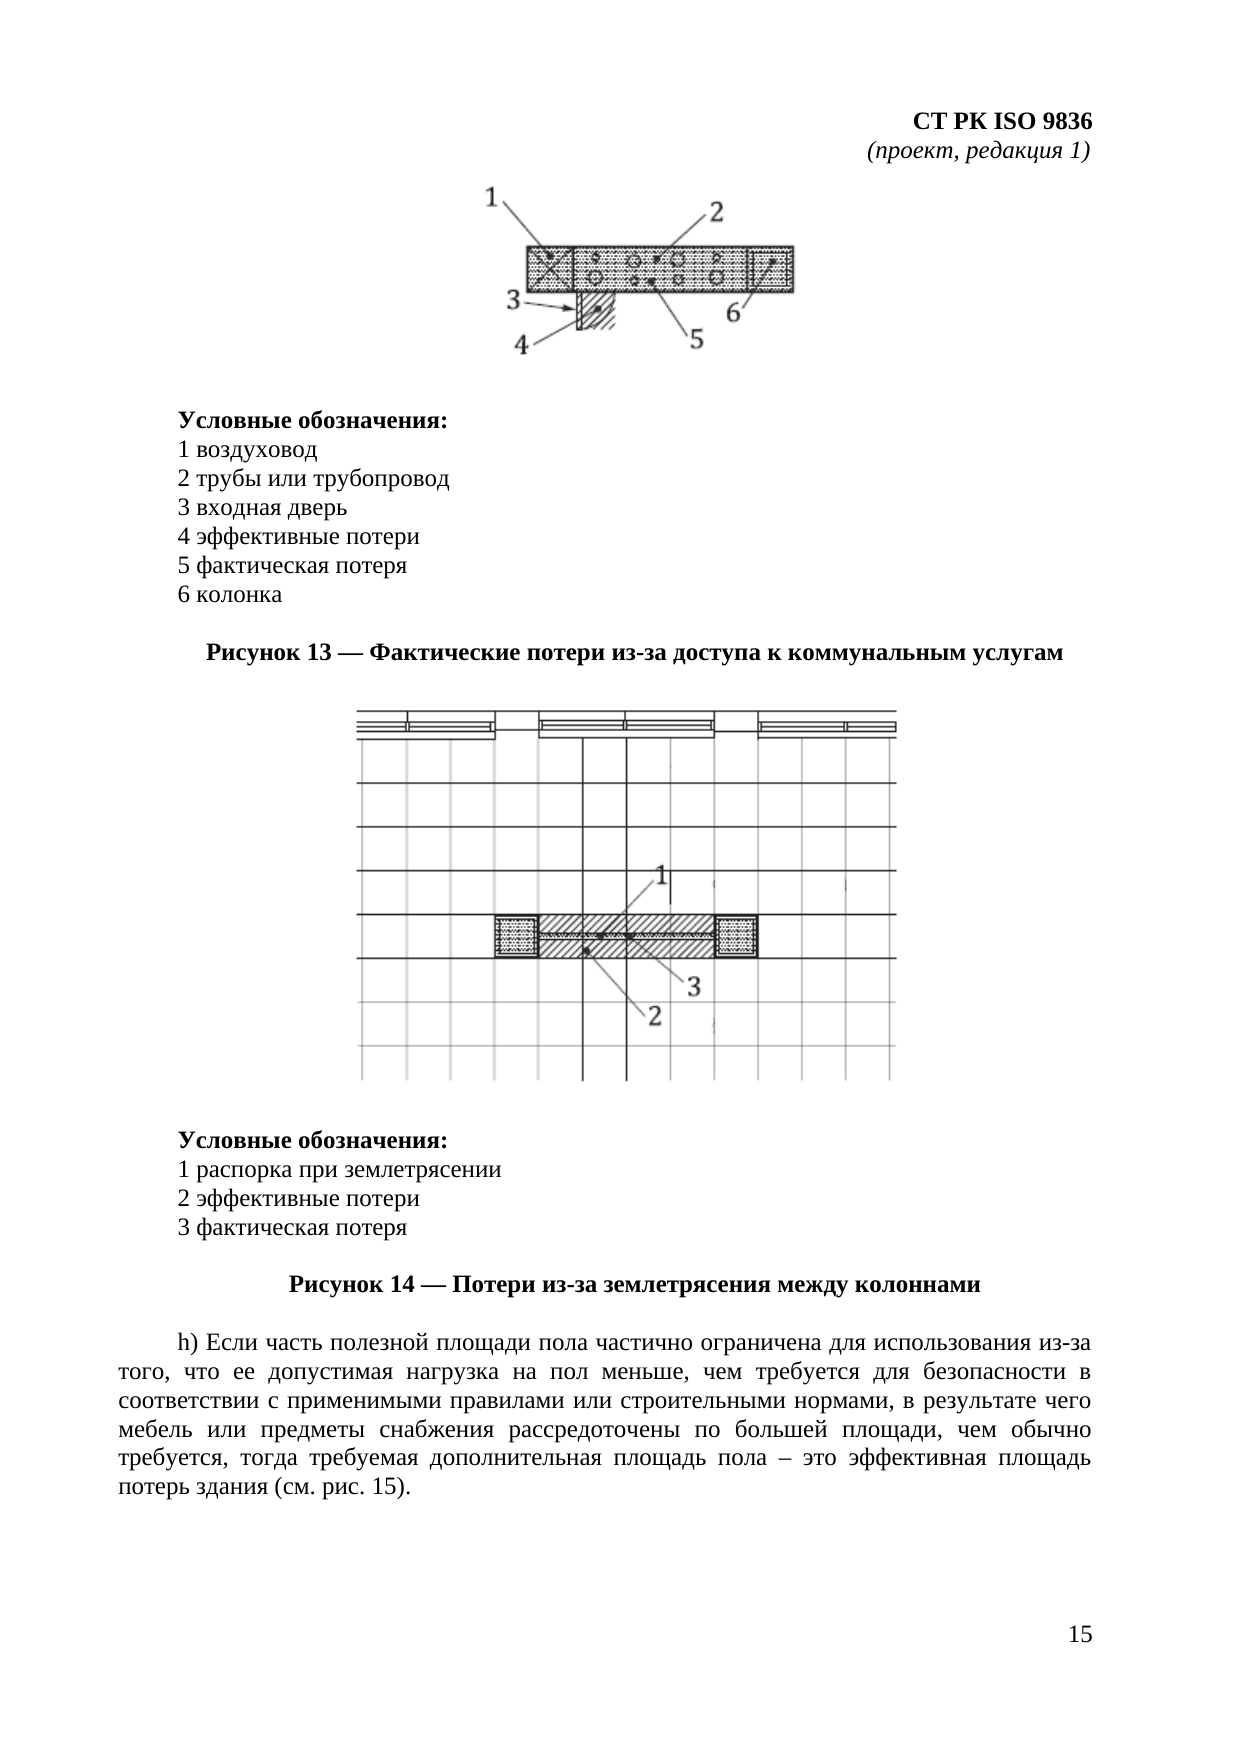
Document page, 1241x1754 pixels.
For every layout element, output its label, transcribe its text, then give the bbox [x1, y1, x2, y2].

text 6 колонка [118, 579, 1092, 608]
text 3 фактическая потеря [118, 1212, 1092, 1240]
text Рисунок 14 — Потери из-за землетрясения между колоннами [118, 1269, 1092, 1298]
text 3 входная дверь [118, 492, 1092, 521]
text Условные обозначения: [118, 406, 1092, 434]
text Условные обозначения: [118, 1125, 1092, 1153]
text Рисунок 13 — Фактические потери из-за доступа к коммунальным услугам [118, 637, 1092, 666]
text h) Если часть полезной площади пола частично ограничена для использования из-за того, что ее допустимая нагрузка на пол меньше, чем требуется для безопасности в соответствии с применимыми правилами или строительными нормами, в результате чего мебель или предметы снабжения рассредоточены по большей площади, чем обычно требуется, тогда требуемая дополнительная площадь пола – это эффективная площадь потерь здания (см. рис. 15). [118, 1327, 1092, 1500]
text 5 фактическая потеря [118, 550, 1092, 579]
text 1 воздуховод [118, 434, 1092, 463]
text 2 трубы или трубопровод [118, 463, 1092, 492]
text 1 распорка при землетрясении [118, 1154, 1092, 1182]
text 2 эффективные потери [118, 1183, 1092, 1211]
text 4 эффективные потери [118, 521, 1092, 550]
